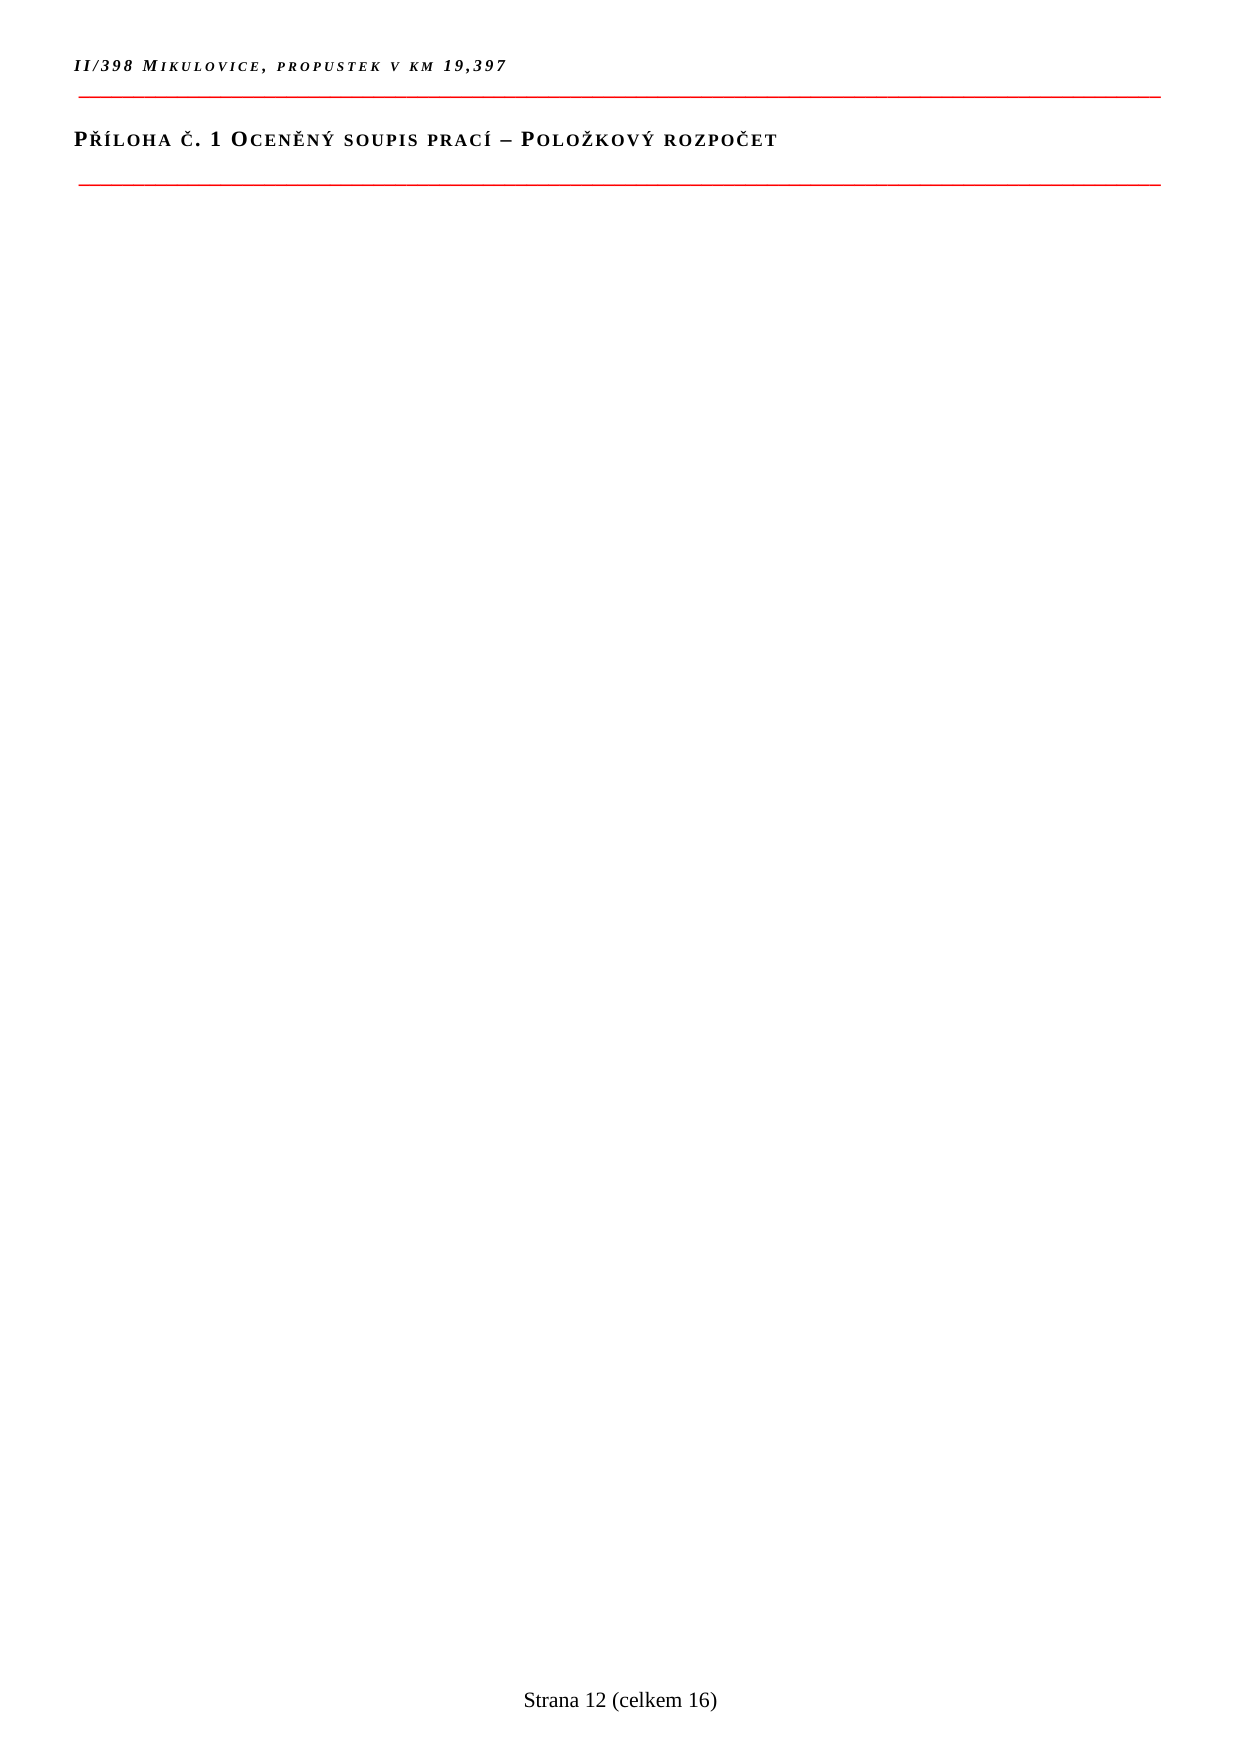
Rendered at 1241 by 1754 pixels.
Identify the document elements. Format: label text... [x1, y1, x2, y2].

text ___________________________________________________________________________________________________ [74, 163, 1166, 189]
text Příloha č. 1 Oceněný soupis prací – Položkový rozpočet [74, 126, 1166, 151]
